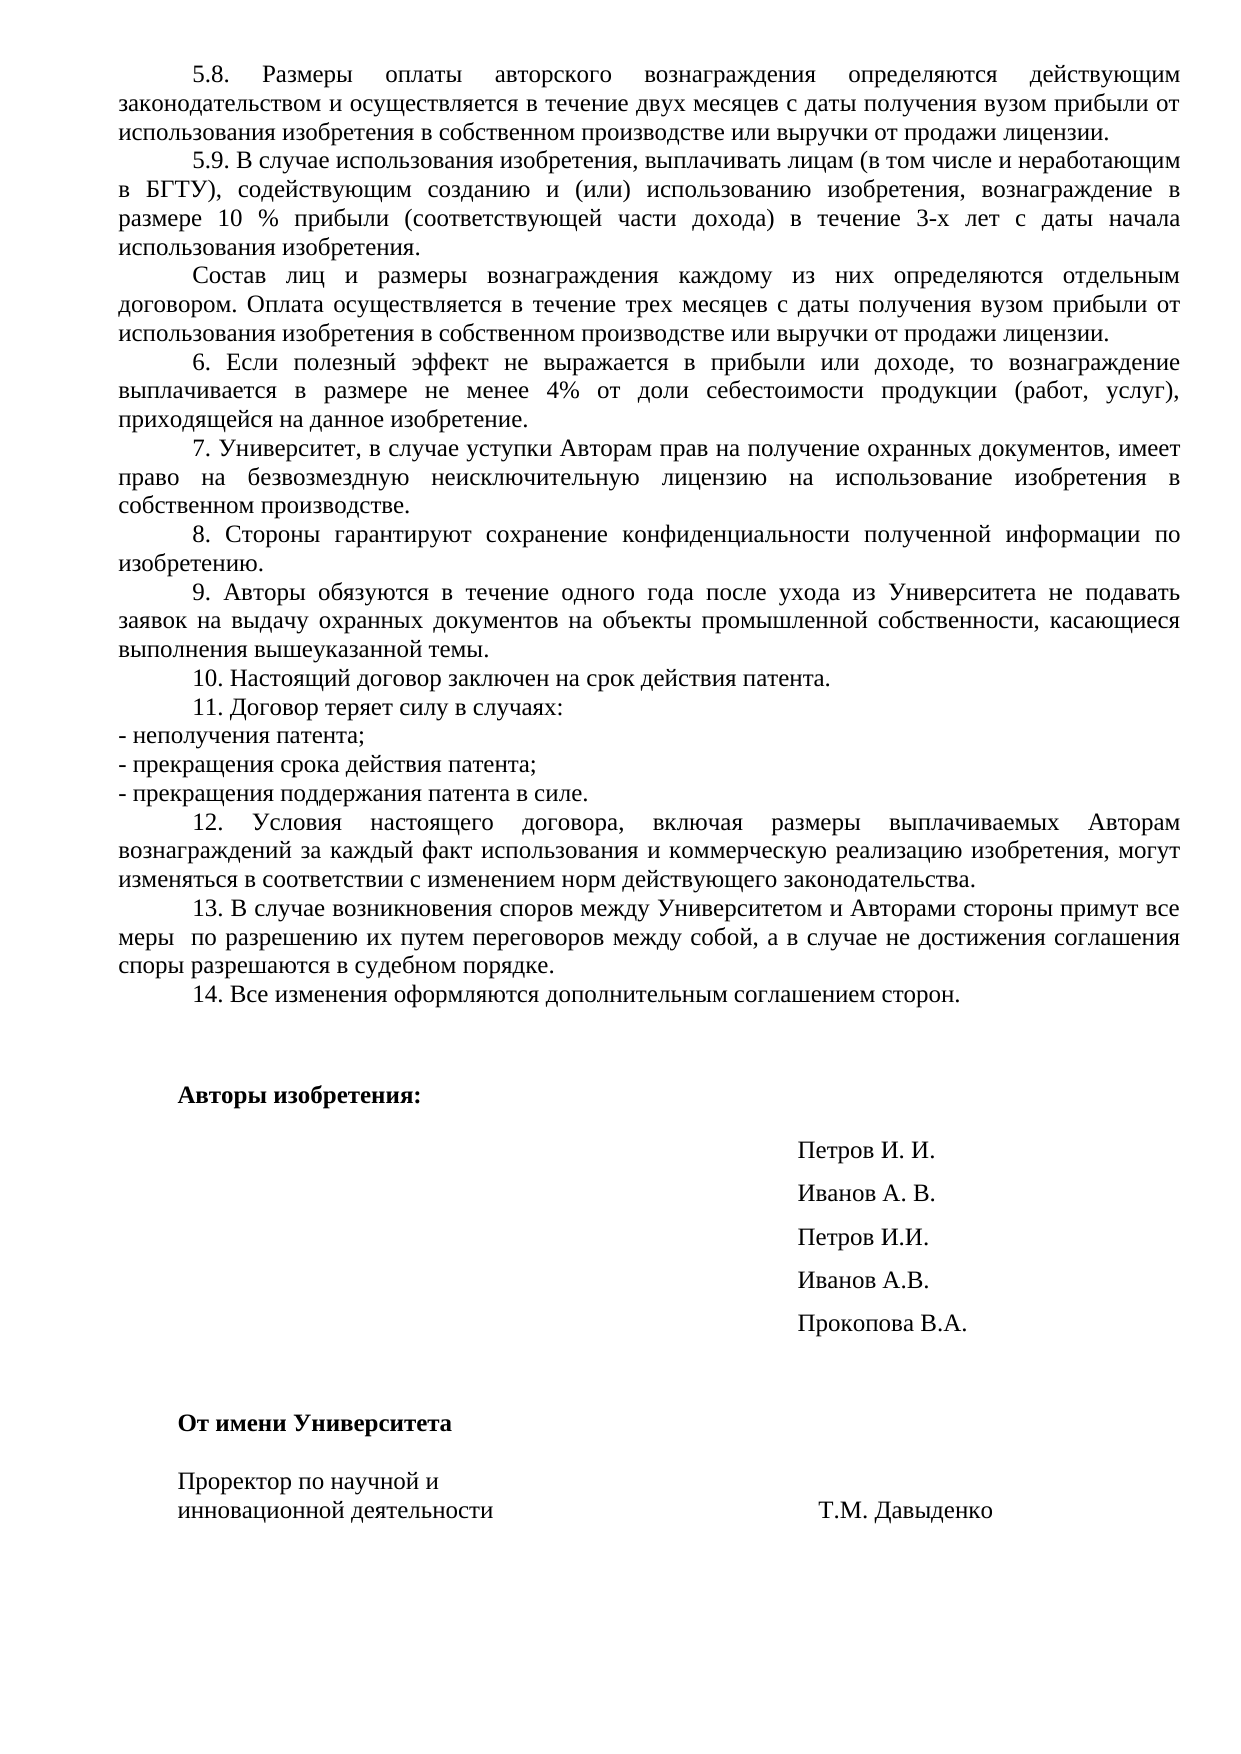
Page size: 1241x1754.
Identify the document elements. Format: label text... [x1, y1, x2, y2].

text 12. Условия настоящего договора, включая размеры выплачиваемых Авторам вознаграждений за каждый факт использования и коммерческую реализацию изобретения, могут изменяться в соответствии с изменением норм действующего законодательства. [118, 807, 1181, 893]
text 11. Договор теряет силу в случаях: [118, 692, 1181, 720]
text 13. В случае возникновения споров между Университетом и Авторами стороны примут все меры по разрешению их путем переговоров между собой, а в случае не достижения соглашения споры разрешаются в судебном порядке. [118, 893, 1181, 979]
text От имени Университета [177, 1408, 1181, 1437]
text 5.9. В случае использования изобретения, выплачивать лицам (в том числе и неработающим в БГТУ), содействующим созданию и (или) использованию изобретения, вознаграждение в размере 10 % прибыли (соответствующей части дохода) в течение 3-х лет с даты начала использования изобретения. [118, 145, 1181, 260]
text Иванов А.В. [118, 1265, 1048, 1293]
text Петров И.И. [118, 1222, 1048, 1250]
text Иванов А. В. [118, 1178, 1048, 1207]
text 6. Если полезный эффект не выражается в прибыли или доходе, то вознаграждение выплачивается в размере не менее 4% от доли себестоимости продукции (работ, услуг), приходящейся на данное изобретение. [118, 347, 1181, 433]
list 10. Настоящий договор заключен на срок действия патента. [118, 663, 1181, 692]
text Авторы изобретения: [118, 1080, 1181, 1108]
text Петров И. И. [118, 1135, 1048, 1164]
text Проректор по научной и инновационной деятельности Т.М. Давыденко [177, 1466, 1181, 1523]
text 7. Университет, в случае уступки Авторам прав на получение охранных документов, имеет право на безвозмездную неисключительную лицензию на использование изобретения в собственном производстве. [118, 433, 1181, 519]
text 9. Авторы обязуются в течение одного года после ухода из Университета не подавать заявок на выдачу охранных документов на объекты промышленной собственности, касающиеся выполнения вышеуказанной темы. [118, 577, 1181, 663]
text - прекращения срока действия патента; [118, 749, 1181, 778]
text Состав лиц и размеры вознаграждения каждому из них определяются отдельным договором. Оплата осуществляется в течение трех месяцев с даты получения вузом прибыли от использования изобретения в собственном производстве или выручки от продажи лицензии. [118, 260, 1181, 347]
text Прокопова В.А. [118, 1308, 1048, 1337]
text 14. Все изменения оформляются дополнительным соглашением сторон. [118, 979, 1181, 1008]
list - неполучения патента; [118, 720, 1181, 749]
list - прекращения поддержания патента в силе. [118, 778, 1181, 807]
text 8. Стороны гарантируют сохранение конфиденциальности полученной информации по изобретению. [118, 519, 1181, 577]
text 5.8. Размеры оплаты авторского вознаграждения определяются действующим законодательством и осуществляется в течение двух месяцев с даты получения вузом прибыли от использования изобретения в собственном производстве или выручки от продажи лицензии. [118, 59, 1181, 145]
